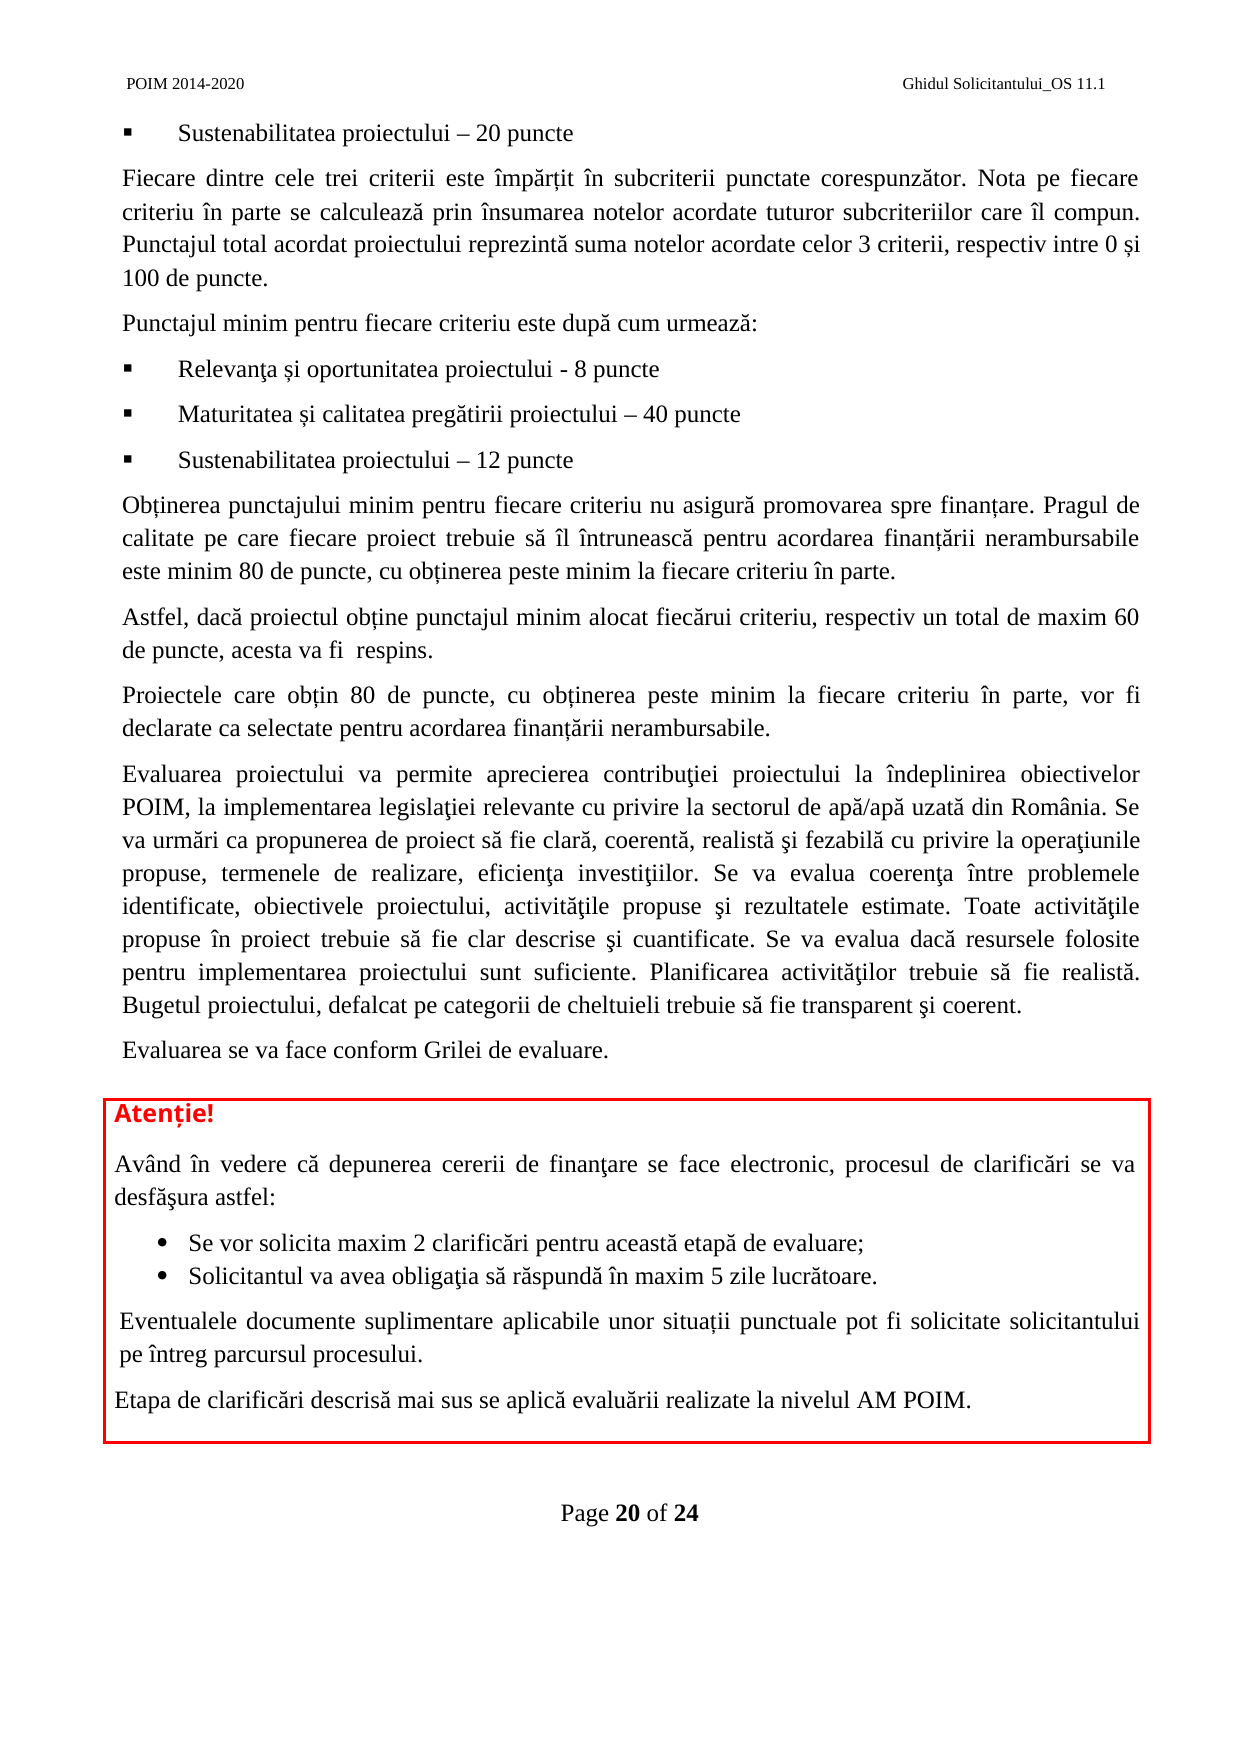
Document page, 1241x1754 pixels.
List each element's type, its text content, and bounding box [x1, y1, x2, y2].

text Evaluarea proiectului va permite aprecierea contribuţiei proiectului la îndeplinirea obiectivelor POIM, la implementarea legislaţiei relevante cu privire la sectorul de apă/apă uzată din România. Se va urmări ca propunerea de proiect să fie clară, coerentă, realistă şi fezabilă cu privire la operaţiunile propuse, termenele de realizare, eficienţa investiţiilor. Se va evalua coerenţa între problemele identificate, obiectivele proiectului, activităţile propuse şi rezultatele estimate. Toate activităţile propuse în proiect trebuie să fie clar descrise şi cuantificate. Se va evalua dacă resursele folosite pentru implementarea proiectului sunt suficiente. Planificarea activităţilor trebuie să fie realistă. Bugetul proiectului, defalcat pe categorii de cheltuieli trebuie să fie transparent şi coerent. [122, 759, 1141, 1019]
list Sustenabilitatea proiectului – 20 puncte [122, 118, 1140, 147]
text Punctajul minim pentru fiecare criteriu este după cum urmează: [122, 308, 1140, 337]
text Fiecare dintre cele trei criterii este împărțit în subcriterii punctate corespunzător. Nota pe fiecare criteriu în parte se calculează prin însumarea notelor acordate tuturor subcriteriilor care îl compun. Punctajul total acordat proiectului reprezintă suma notelor acordate celor 3 criterii, respectiv intre 0 și 100 de puncte. [122, 163, 1140, 291]
text Astfel, dacă proiectul obține punctajul minim alocat fiecărui criteriu, respectiv un total de maxim 60 de puncte, acesta va fi respins. [122, 602, 1141, 663]
text Evaluarea se va face conform Grilei de evaluare. [122, 1036, 1137, 1064]
text Proiectele care obțin 80 de puncte, cu obținerea peste minim la fiecare criteriu în parte, vor fi declarate ca selectate pentru acordarea finanțării nerambursabile. [122, 680, 1141, 742]
text Obținerea punctajului minim pentru fiecare criteriu nu asigură promovarea spre finanțare. Pragul de calitate pe care fiecare proiect trebuie să îl întrunească pentru acordarea finanțării nerambursabile este minim 80 de puncte, cu obținerea peste minim la fiecare criteriu în parte. [122, 490, 1141, 585]
list Relevanţa și oportunitatea proiectului - 8 puncte [122, 354, 1140, 382]
list Sustenabilitatea proiectului – 12 puncte [122, 445, 1140, 473]
list Maturitatea și calitatea pregătirii proiectului – 40 puncte [122, 399, 1140, 428]
